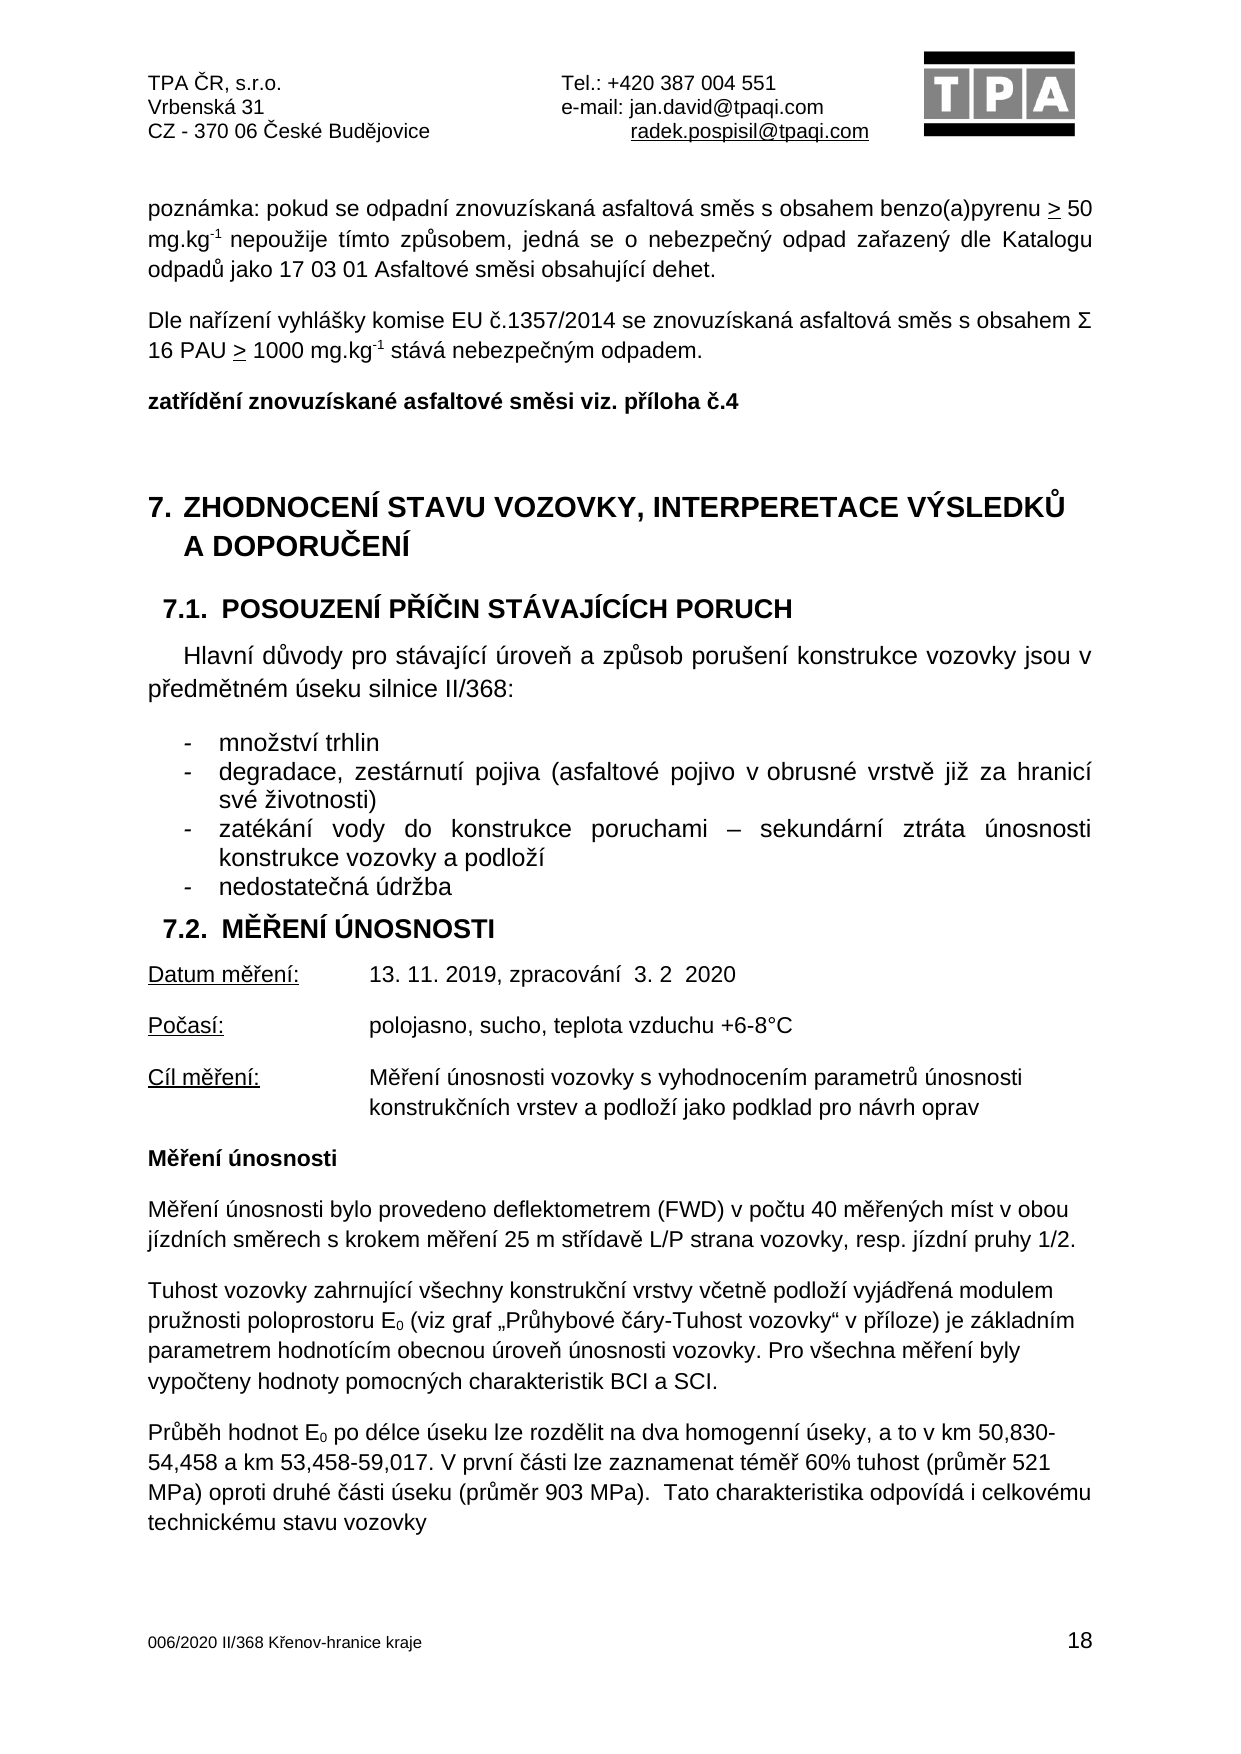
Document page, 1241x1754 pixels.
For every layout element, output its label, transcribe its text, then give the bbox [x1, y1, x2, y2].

list degradace, zestárnutí pojiva (asfaltové pojivo v obrusné vrstvě již za hranicí své životnosti) [183, 757, 1093, 814]
text Počasí: polojasno, sucho, teplota vzduchu +6-8°C [148, 1012, 1093, 1039]
list množství trhlin [183, 728, 1093, 757]
text Měření únosnosti [148, 1145, 1093, 1171]
subtitle MĚŘENÍ ÚNOSNOSTI [162, 913, 1093, 944]
text Měření únosnosti bylo provedeno deflektometrem (FWD) v počtu 40 měřených míst v obou jízdních směrech s krokem měření 25 m střídavě L/P strana vozovky, resp. jízdní pruhy 1/2. [148, 1196, 1093, 1252]
subtitle ZHODNOCENÍ STAVU VOZOVKY, INTERPERETACE VÝSLEDKŮ A DOPORUČENÍ [148, 491, 1093, 563]
text Dle nařízení vyhlášky komise EU č.1357/2014 se znovuzískaná asfaltová směs s obsahem Σ 16 PAU > 1000 mg.kg-1 stává nebezpečným odpadem. [148, 307, 1093, 363]
text Hlavní důvody pro stávající úroveň a způsob porušení konstrukce vozovky jsou v předmětném úseku silnice II/368: [148, 641, 1093, 703]
list zatékání vody do konstrukce poruchami – sekundární ztráta únosnosti konstrukce vozovky a podloží [183, 814, 1093, 872]
text poznámka: pokud se odpadní znovuzískaná asfaltová směs s obsahem benzo(a)pyrenu > 50 mg.kg-1 nepoužije tímto způsobem, jedná se o nebezpečný odpad zařazený dle Katalogu odpadů jako 17 03 01 Asfaltové směsi obsahující dehet. [148, 195, 1093, 282]
text Průběh hodnot E0 po délce úseku lze rozdělit na dva homogenní úseky, a to v km 50,830-54,458 a km 53,458-59,017. V první části lze zaznamenat téměř 60% tuhost (průměr 521 MPa) oproti druhé části úseku (průměr 903 MPa). Tato charakteristika odpovídá i celkovému technickému stavu vozovky [148, 1419, 1093, 1536]
text Tuhost vozovky zahrnující všechny konstrukční vrstvy včetně podloží vyjádřená modulem pružnosti poloprostoru E0 (viz graf „Průhybové čáry-Tuhost vozovky“ v příloze) je základním parametrem hodnotícím obecnou úroveň únosnosti vozovky. Pro všechna měření byly vypočteny hodnoty pomocných charakteristik BCI a SCI. [148, 1277, 1093, 1394]
list nedostatečná údržba [183, 872, 1093, 900]
text Datum měření: 13. 11. 2019, zpracování 3. 2 2020 [148, 961, 1093, 988]
text Cíl měření: Měření únosnosti vozovky s vyhodnocením parametrů únosnosti konstrukčních vrstev a podloží jako podklad pro návrh oprav [148, 1063, 1093, 1120]
picture [910, 38, 1088, 149]
text zatřídění znovuzískané asfaltové směsi viz. příloha č.4 [148, 388, 1093, 414]
subtitle POSOUZENÍ PŘÍČIN STÁVAJÍCÍCH PORUCH [162, 593, 1093, 624]
